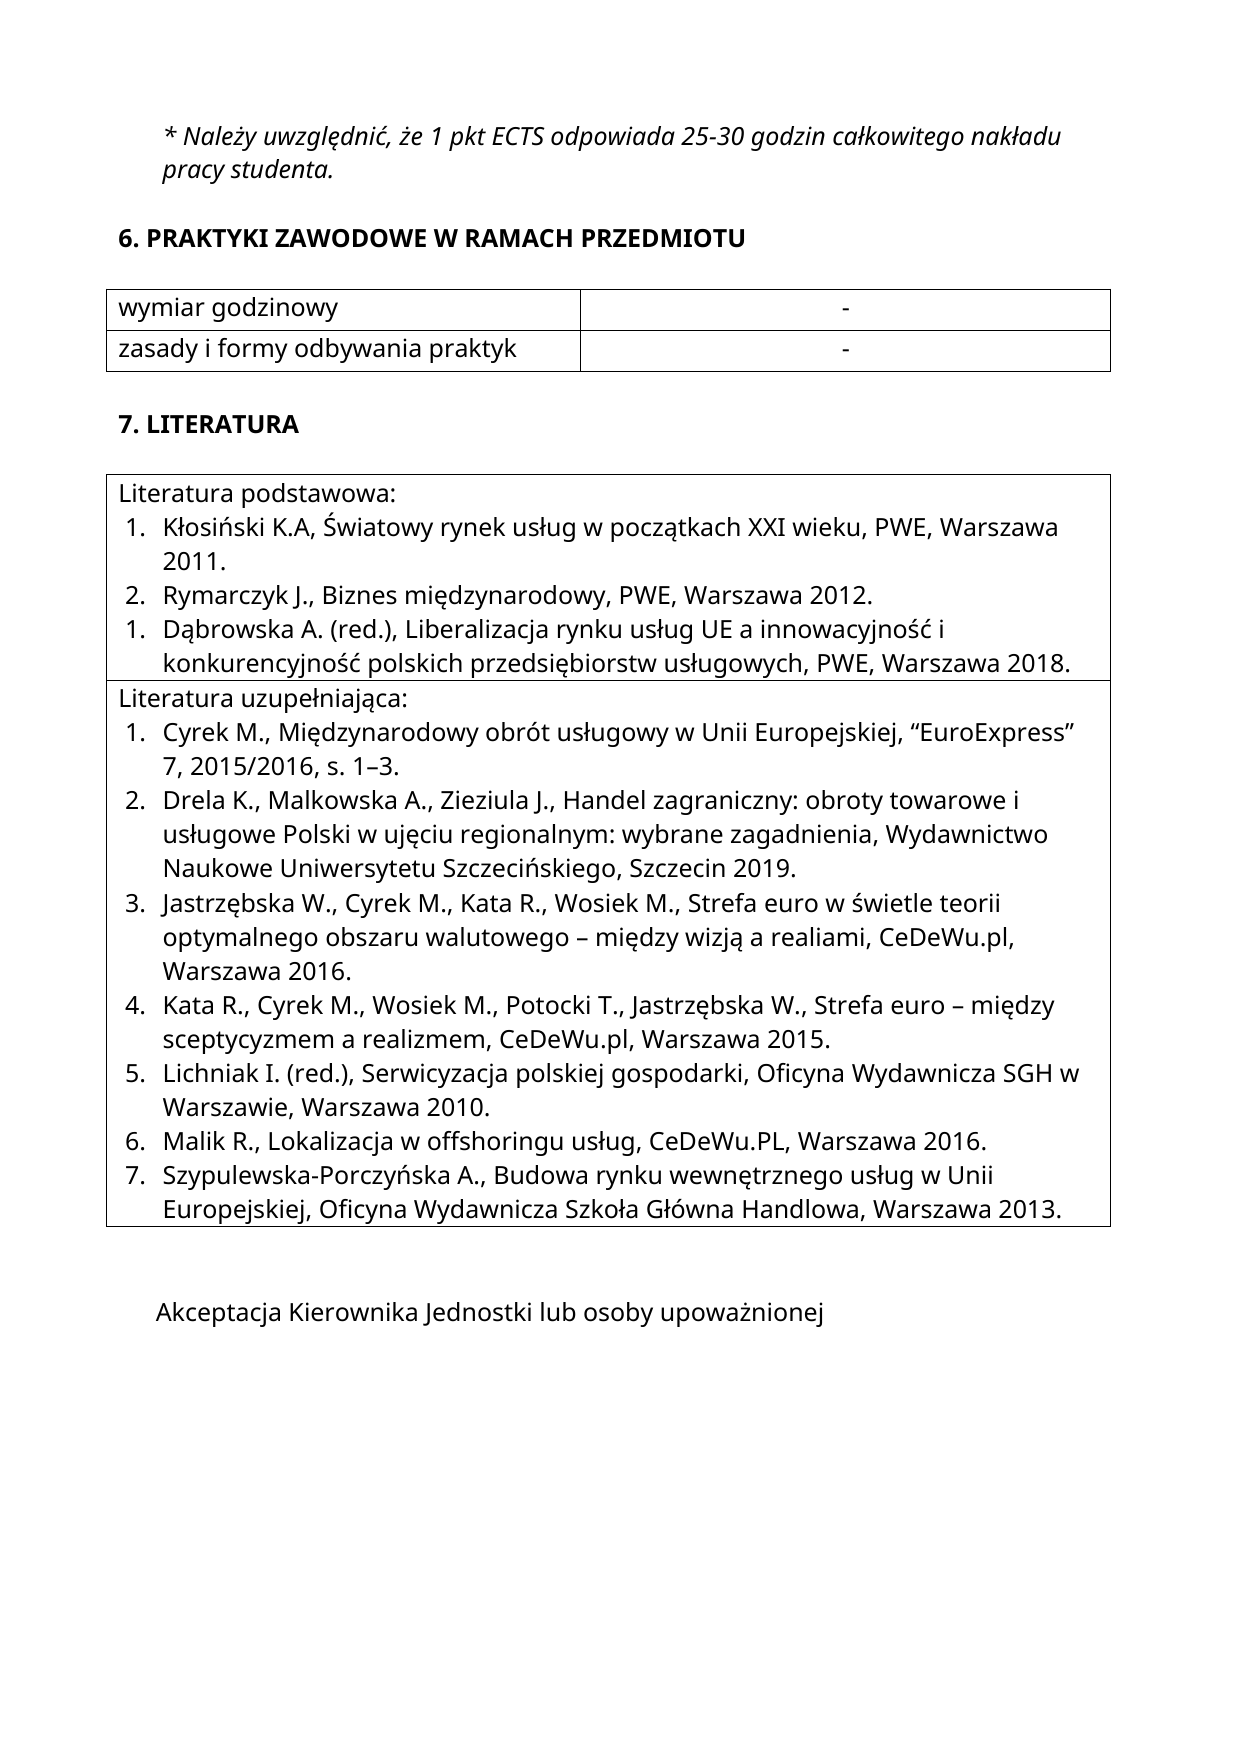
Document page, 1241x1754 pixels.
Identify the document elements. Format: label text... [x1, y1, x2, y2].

text 6. PRAKTYKI ZAWODOWE W RAMACH PRZEDMIOTU [118, 220, 1122, 254]
table_cell Literatura uzupełniająca: Cyrek M., Międzynarodowy obrót usługowy w Unii Europejskiej, “EuroExpress” 7, 2015/2016, s. 1–3. Drela K., Malkowska A., Zieziula J., Handel zagraniczny: obroty towarowe i usługowe Polski w ujęciu regionalnym: wybrane zagadnienia, Wydawnictwo Naukowe Uniwersytetu Szczecińskiego, Szczecin 2019. Jastrzębska W., Cyrek M., Kata R., Wosiek M., Strefa euro w świetle teorii optymalnego obszaru walutowego – między wizją a realiami, CeDeWu.pl, Warszawa 2016. Kata R., Cyrek M., Wosiek M., Potocki T., Jastrzębska W., Strefa euro – między sceptycyzmem a realizmem, CeDeWu.pl, Warszawa 2015. Lichniak I. (red.), Serwicyzacja polskiej gospodarki, Oficyna Wydawnicza SGH w Warszawie, Warszawa 2010. Malik R., Lokalizacja w offshoringu usług, CeDeWu.PL, Warszawa 2016. Szypulewska-Porczyńska A., Budowa rynku wewnętrznego usług w Unii Europejskiej, Oficyna Wydawnicza Szkoła Główna Handlowa, Warszawa 2013. [107, 681, 1110, 1226]
table_header Literatura podstawowa: Kłosiński K.A, Światowy rynek usług w początkach XXI wieku, PWE, Warszawa 2011. Rymarczyk J., Biznes międzynarodowy, PWE, Warszawa 2012. Dąbrowska A. (red.), Liberalizacja rynku usług UE a innowacyjność i konkurencyjność polskich przedsiębiorstw usługowych, PWE, Warszawa 2018. [107, 475, 1110, 680]
table_header wymiar godzinowy [107, 290, 580, 330]
text 7. LITERATURA [118, 406, 1122, 440]
text Akceptacja Kierownika Jednostki lub osoby upoważnionej [156, 1295, 1122, 1329]
table_header - [581, 290, 1110, 330]
table_cell zasady i formy odbywania praktyk [107, 331, 580, 371]
table_cell - [581, 331, 1110, 371]
text * Należy uwzględnić, że 1 pkt ECTS odpowiada 25-30 godzin całkowitego nakładu pracy studenta. [162, 118, 1122, 186]
